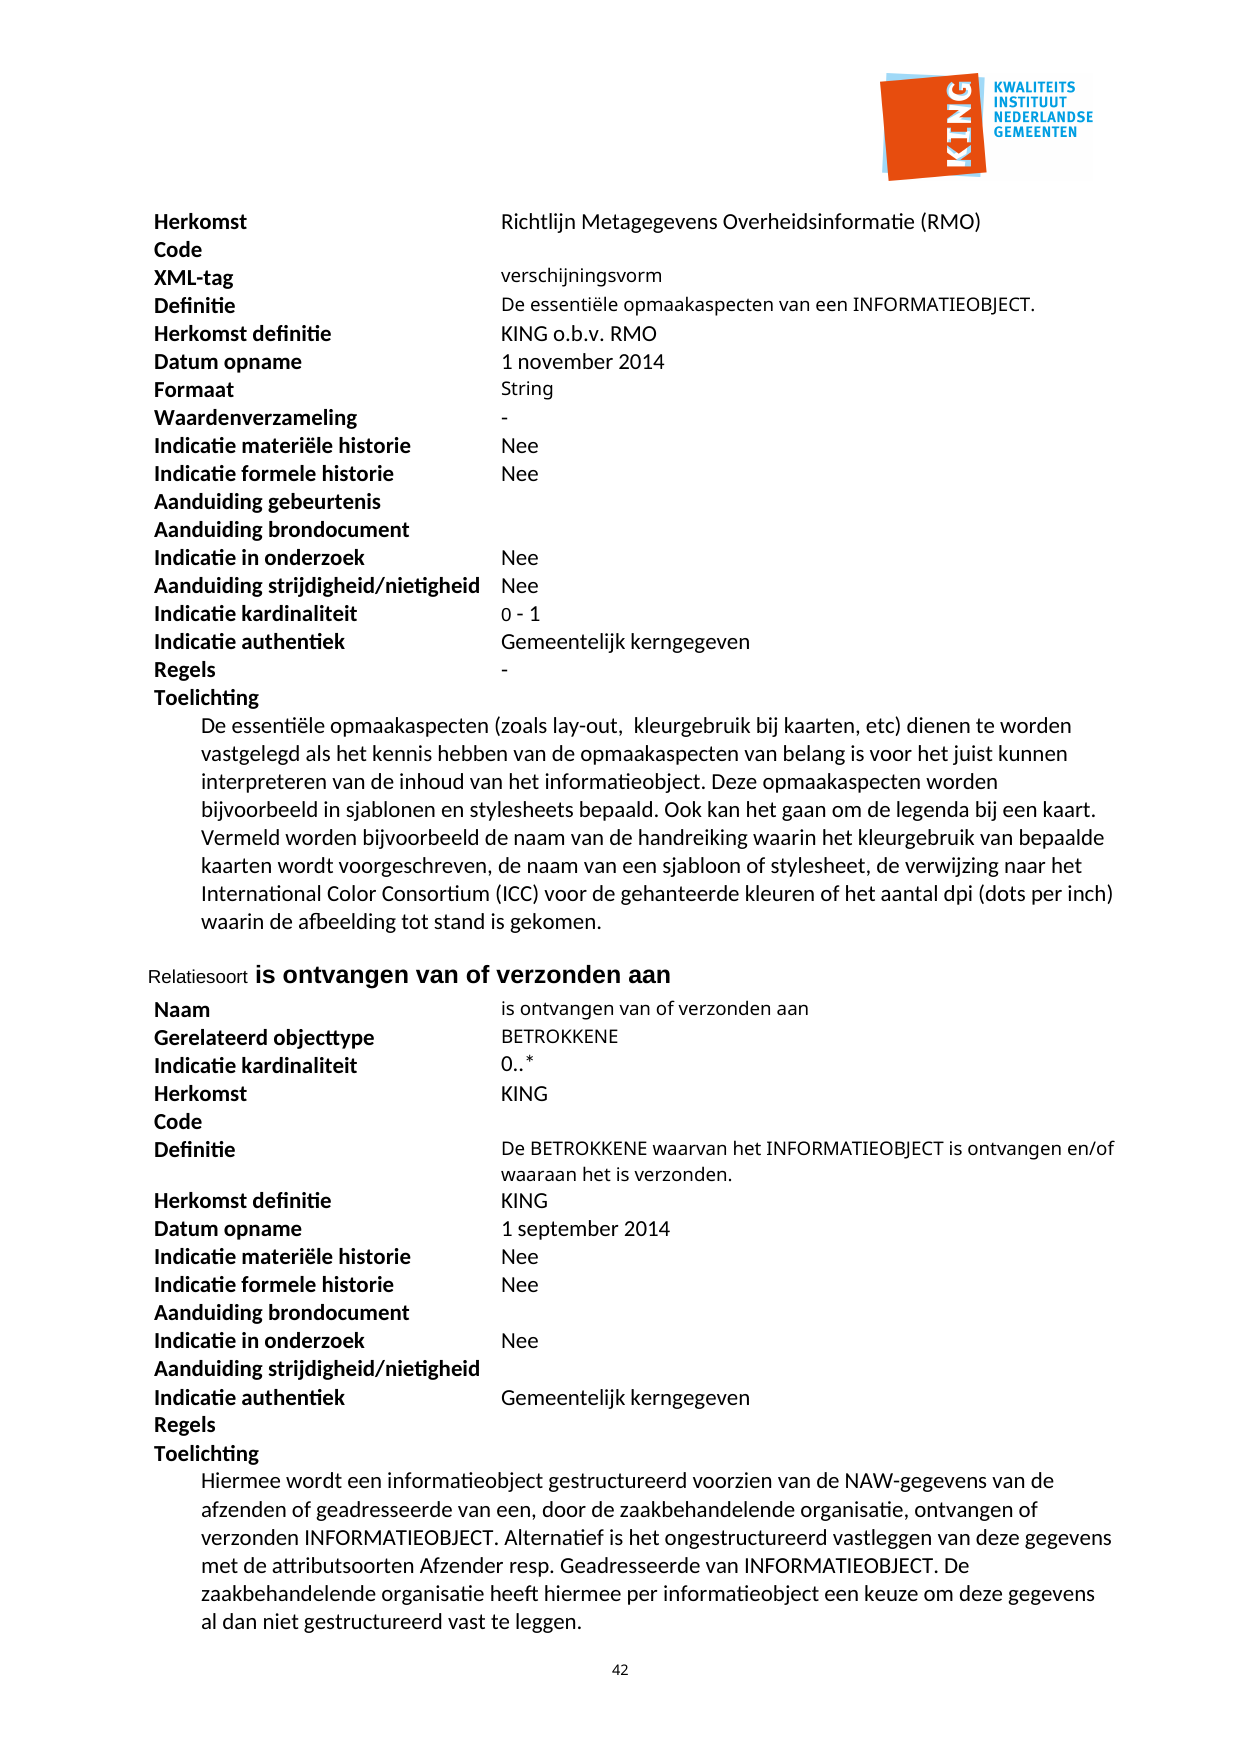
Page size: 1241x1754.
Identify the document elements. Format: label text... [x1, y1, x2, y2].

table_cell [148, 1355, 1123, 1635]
text Relatiesoort is ontvangen van of verzonden aan [148, 960, 1092, 989]
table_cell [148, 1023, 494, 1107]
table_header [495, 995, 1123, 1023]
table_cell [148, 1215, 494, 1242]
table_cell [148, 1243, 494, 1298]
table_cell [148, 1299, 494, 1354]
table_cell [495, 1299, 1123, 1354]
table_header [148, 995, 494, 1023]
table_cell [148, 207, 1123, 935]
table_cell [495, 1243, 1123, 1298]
picture [880, 73, 1093, 181]
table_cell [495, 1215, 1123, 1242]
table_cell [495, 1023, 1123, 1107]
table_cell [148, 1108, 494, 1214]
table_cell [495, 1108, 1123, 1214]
